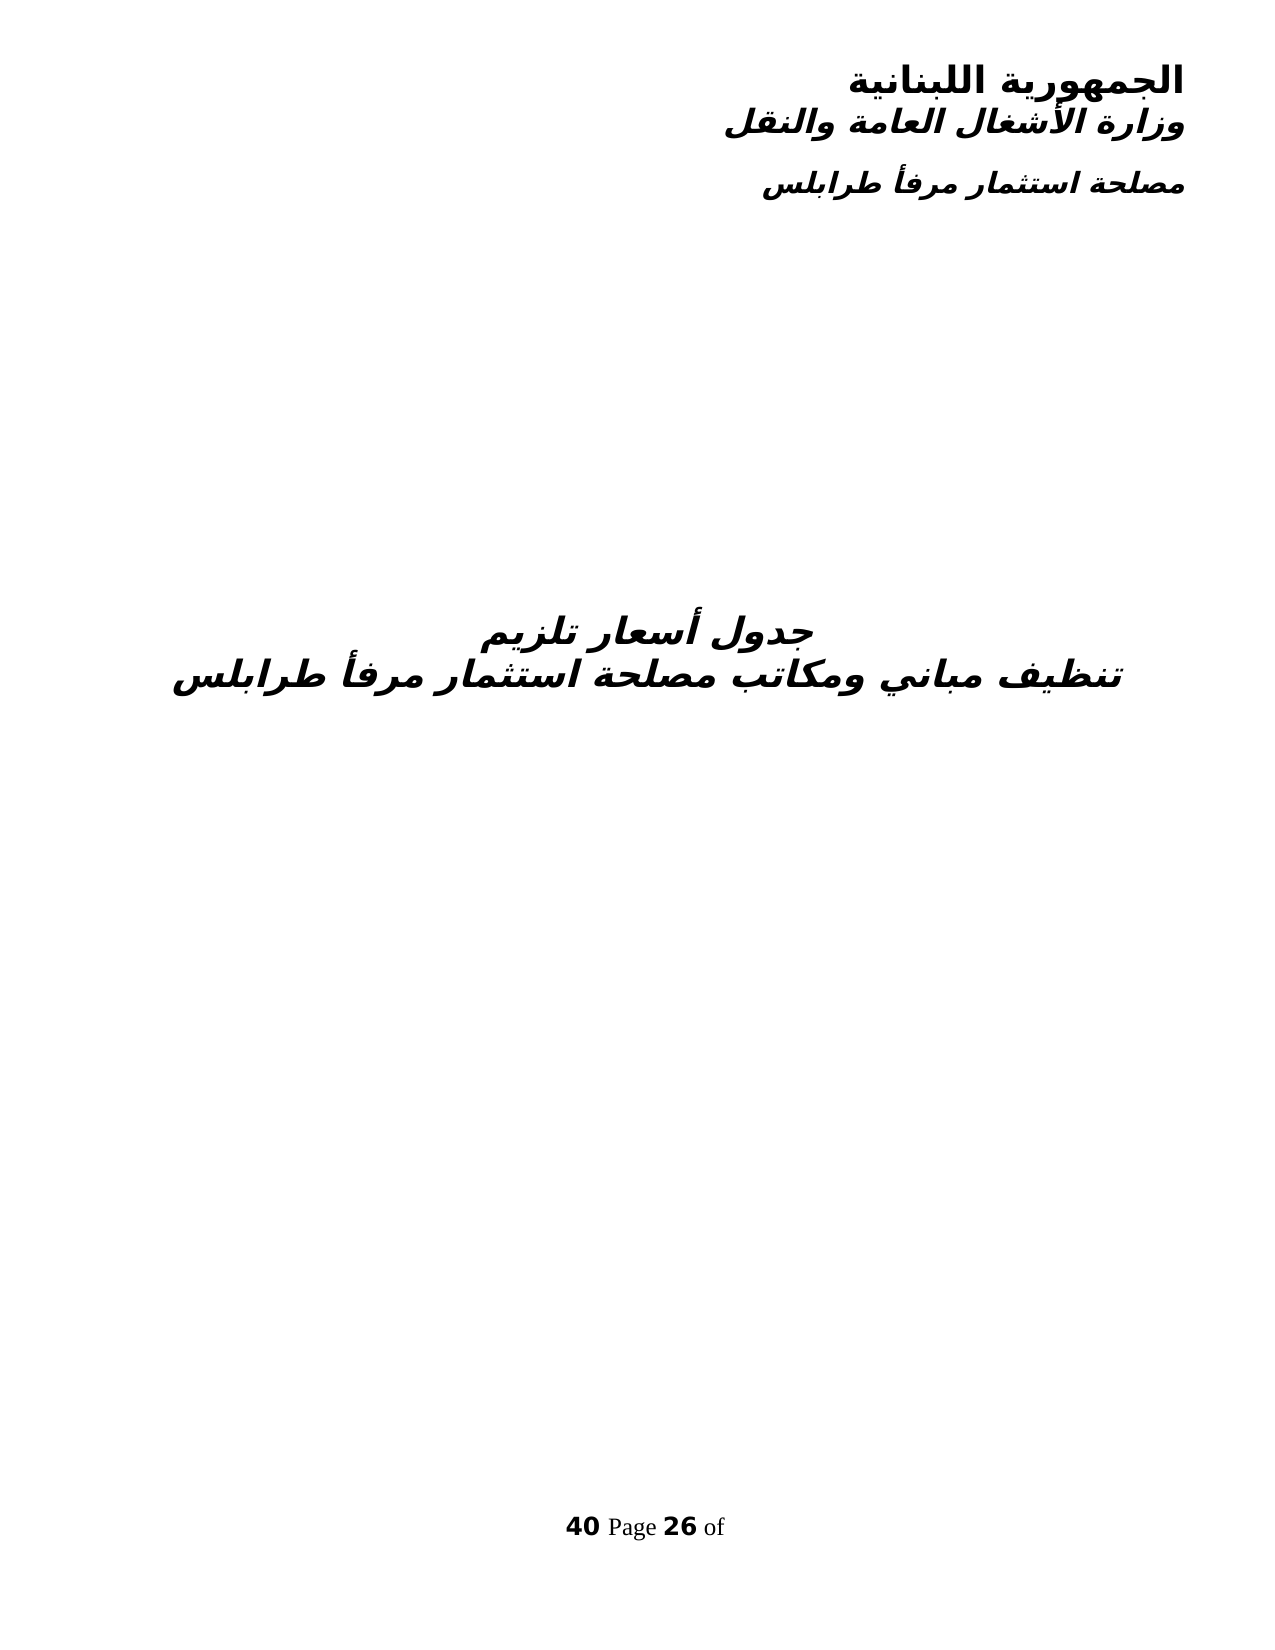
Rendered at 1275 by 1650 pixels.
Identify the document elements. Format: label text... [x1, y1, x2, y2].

subtitle مصلحة استثمار مرفأ طرابلس [105, 167, 1185, 201]
text تنظيف مباني ومكاتب مصلحة استثمار مرفأ طرابلس [105, 653, 1185, 697]
text جدول أسعار تلزيم [105, 609, 1185, 653]
subtitle الجمهورية اللبنانية [105, 59, 1185, 103]
text وزارة الأشغال العامة والنقل [105, 103, 1185, 142]
